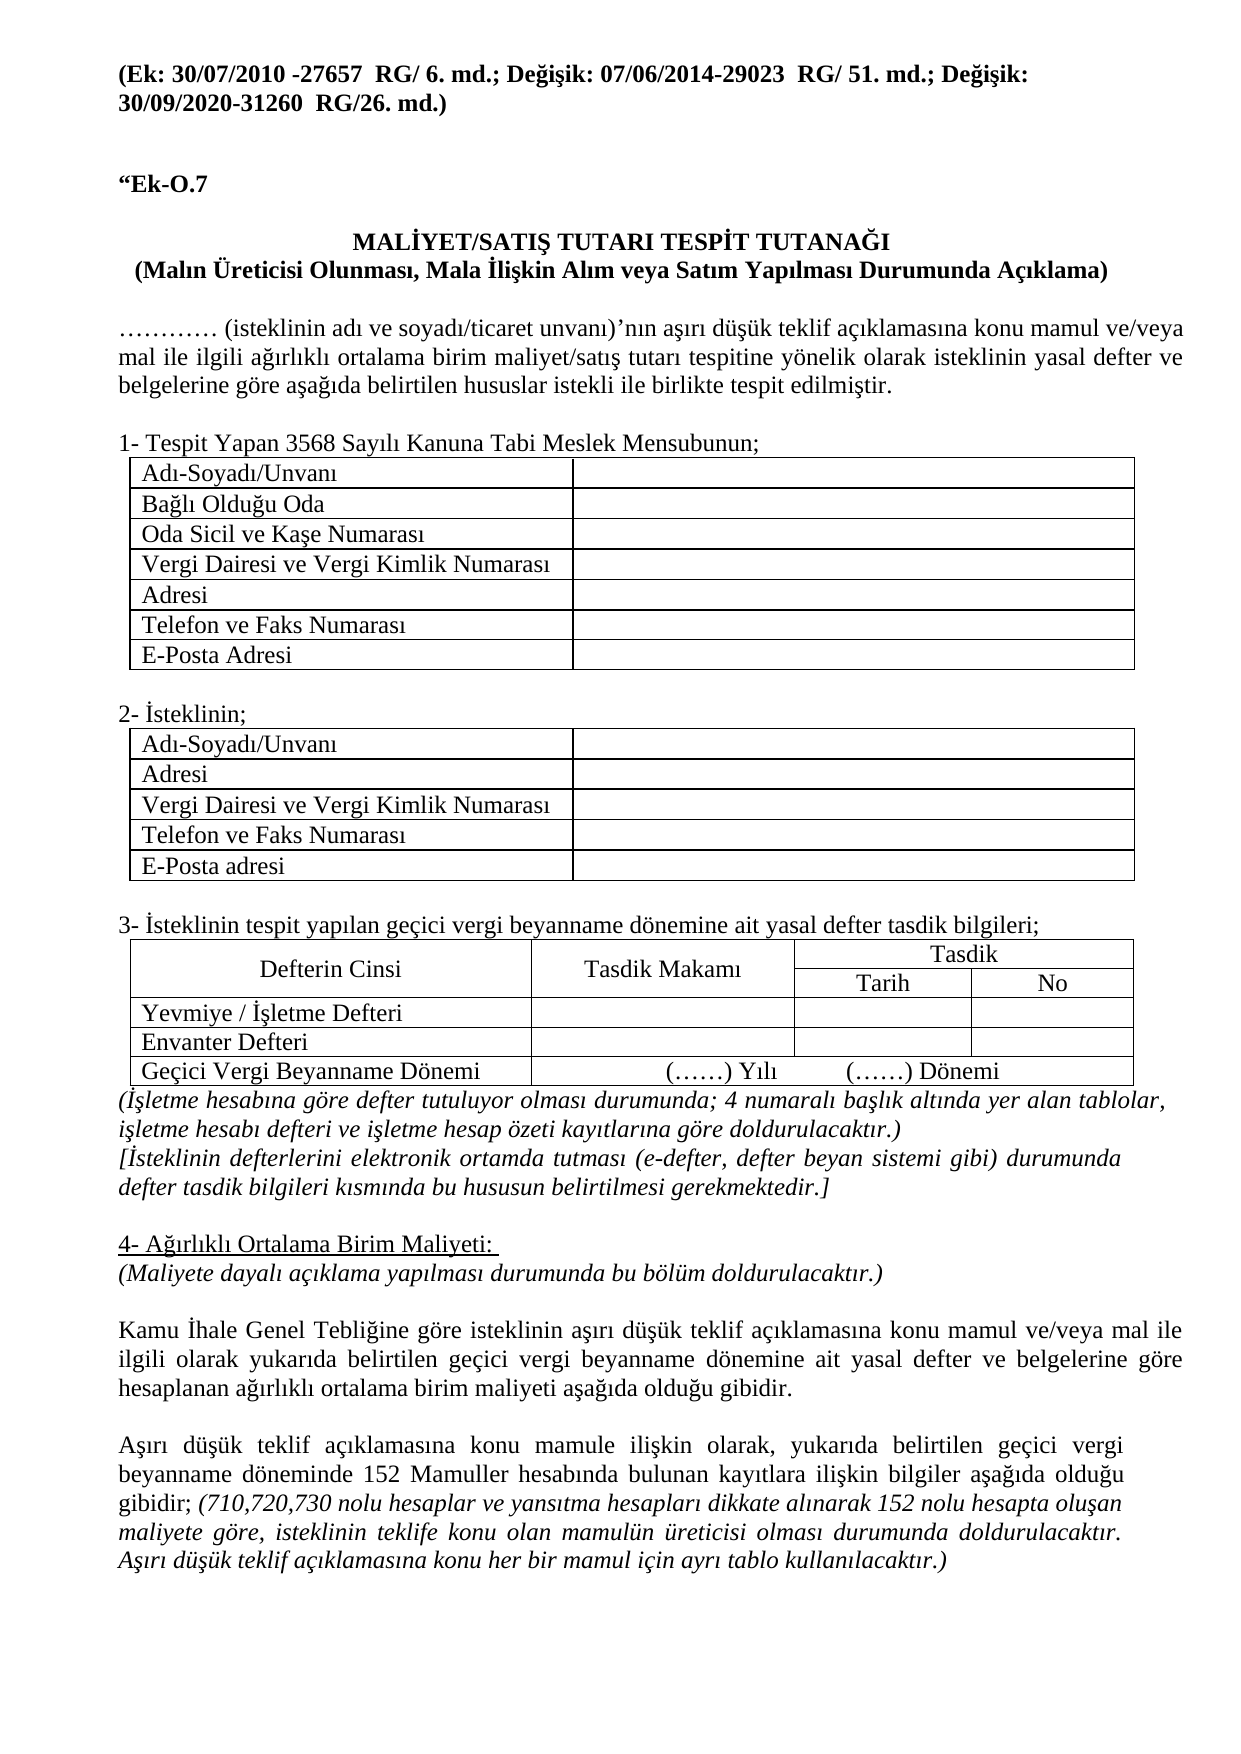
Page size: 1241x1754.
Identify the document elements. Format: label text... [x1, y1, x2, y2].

table_cell No [972, 969, 1133, 997]
table_header [574, 729, 1134, 758]
table_header Defterin Cinsi [131, 940, 531, 997]
text (İşletme hesabına göre defter tutuluyor olması durumunda; 4 numaralı başlık altında yer alan tablolar, işletme hesabı defteri ve işletme hesap özeti kayıtlarına göre doldurulacaktır.) [118, 1086, 1169, 1143]
table_cell [972, 998, 1133, 1027]
table_cell [795, 998, 971, 1027]
title (Ek: 30/07/2010 -27657 RG/ 6. md.; Değişik: 07/06/2014-29023 RG/ 51. md.; Değişik: 30/09/2020-31260 RG/26. md.) [118, 59, 1125, 117]
table_cell Vergi Dairesi ve Vergi Kimlik Numarası [131, 790, 572, 818]
table_cell [574, 611, 1134, 639]
table_header [574, 458, 1134, 487]
text [İsteklinin defterlerini elektronik ortamda tutması (e-defter, defter beyan sistemi gibi) durumunda defter tasdik bilgileri kısmında bu hususun belirtilmesi gerekmektedir.] [118, 1143, 1125, 1201]
table_cell Telefon ve Faks Numarası [131, 820, 572, 849]
table_cell E-Posta adresi [131, 851, 572, 880]
text Kamu İhale Genel Tebliğine göre isteklinin aşırı düşük teklif açıklamasına konu mamul ve/veya mal ile ilgili olarak yukarıda belirtilen geçici vergi beyanname dönemine ait yasal defter ve belgelerine göre hesaplanan ağırlıklı ortalama birim maliyeti aşağıda olduğu gibidir. [118, 1316, 1184, 1402]
text ………… (isteklinin adı ve soyadı/ticaret unvanı)’nın aşırı düşük teklif açıklamasına konu mamul ve/veya mal ile ilgili ağırlıklı ortalama birim maliyet/satış tutarı tespitine yönelik olarak isteklinin yasal defter ve belgelerine göre aşağıda belirtilen hususlar istekli ile birlikte tespit edilmiştir. [118, 313, 1184, 399]
table_header Adı-Soyadı/Unvanı [131, 729, 572, 758]
text 4- Ağırlıklı Ortalama Birim Maliyeti: [118, 1229, 1125, 1258]
text 1- Tespit Yapan 3568 Sayılı Kanuna Tabi Meslek Mensubunun; [118, 428, 1125, 457]
table_cell Tarih [795, 969, 971, 997]
text 3- İsteklinin tespit yapılan geçici vergi beyanname dönemine ait yasal defter tasdik bilgileri; [99, 910, 1125, 939]
table_cell [574, 851, 1134, 880]
table_cell Oda Sicil ve Kaşe Numarası [131, 519, 572, 548]
table_cell [795, 1028, 971, 1056]
table_cell [574, 580, 1134, 609]
table_cell Envanter Defteri [131, 1028, 531, 1056]
text Aşırı düşük teklif açıklamasına konu mamule ilişkin olarak, yukarıda belirtilen geçici vergi beyanname döneminde 152 Mamuller hesabında bulunan kayıtlara ilişkin bilgiler aşağıda olduğu gibidir; (710,720,730 nolu hesaplar ve yansıtma hesapları dikkate alınarak 152 nolu hesapta oluşan maliyete göre, isteklinin teklife konu olan mamulün üreticisi olması durumunda doldurulacaktır. Aşırı düşük teklif açıklamasına konu her bir mamul için ayrı tablo kullanılacaktır.) [118, 1431, 1125, 1574]
table_cell [972, 1028, 1133, 1056]
table_cell [574, 790, 1134, 818]
table_cell Geçici Vergi Beyanname Dönemi [131, 1057, 531, 1085]
text MALİYET/SATIŞ TUTARI TESPİT TUTANAĞI [118, 227, 1125, 256]
table_cell Yevmiye / İşletme Defteri [131, 998, 531, 1027]
table_cell Telefon ve Faks Numarası [131, 611, 572, 639]
table_cell [532, 1028, 794, 1056]
table_cell [574, 820, 1134, 849]
table_cell [574, 640, 1134, 668]
table_cell (……) Yılı (……) Dönemi [532, 1057, 1133, 1085]
table_cell [574, 760, 1134, 788]
table_cell [574, 519, 1134, 548]
table_cell [574, 550, 1134, 579]
table_header Tasdik Makamı [532, 940, 794, 997]
table_cell Vergi Dairesi ve Vergi Kimlik Numarası [131, 550, 572, 579]
table_header Tasdik [795, 940, 1133, 968]
table_cell Bağlı Olduğu Oda [131, 489, 572, 517]
table_cell [532, 998, 794, 1027]
table_cell E-Posta Adresi [131, 640, 572, 668]
text 2- İsteklinin; [118, 699, 1125, 728]
table_cell Adresi [131, 580, 572, 609]
table_cell [574, 489, 1134, 517]
table_header Adı-Soyadı/Unvanı [131, 458, 573, 487]
text (Malın Üreticisi Olunması, Mala İlişkin Alım veya Satım Yapılması Durumunda Açıklama) [118, 256, 1125, 284]
text “Ek-O.7 [118, 169, 1125, 198]
text (Maliyete dayalı açıklama yapılması durumunda bu bölüm doldurulacaktır.) [118, 1258, 1125, 1287]
table_cell Adresi [131, 760, 572, 788]
